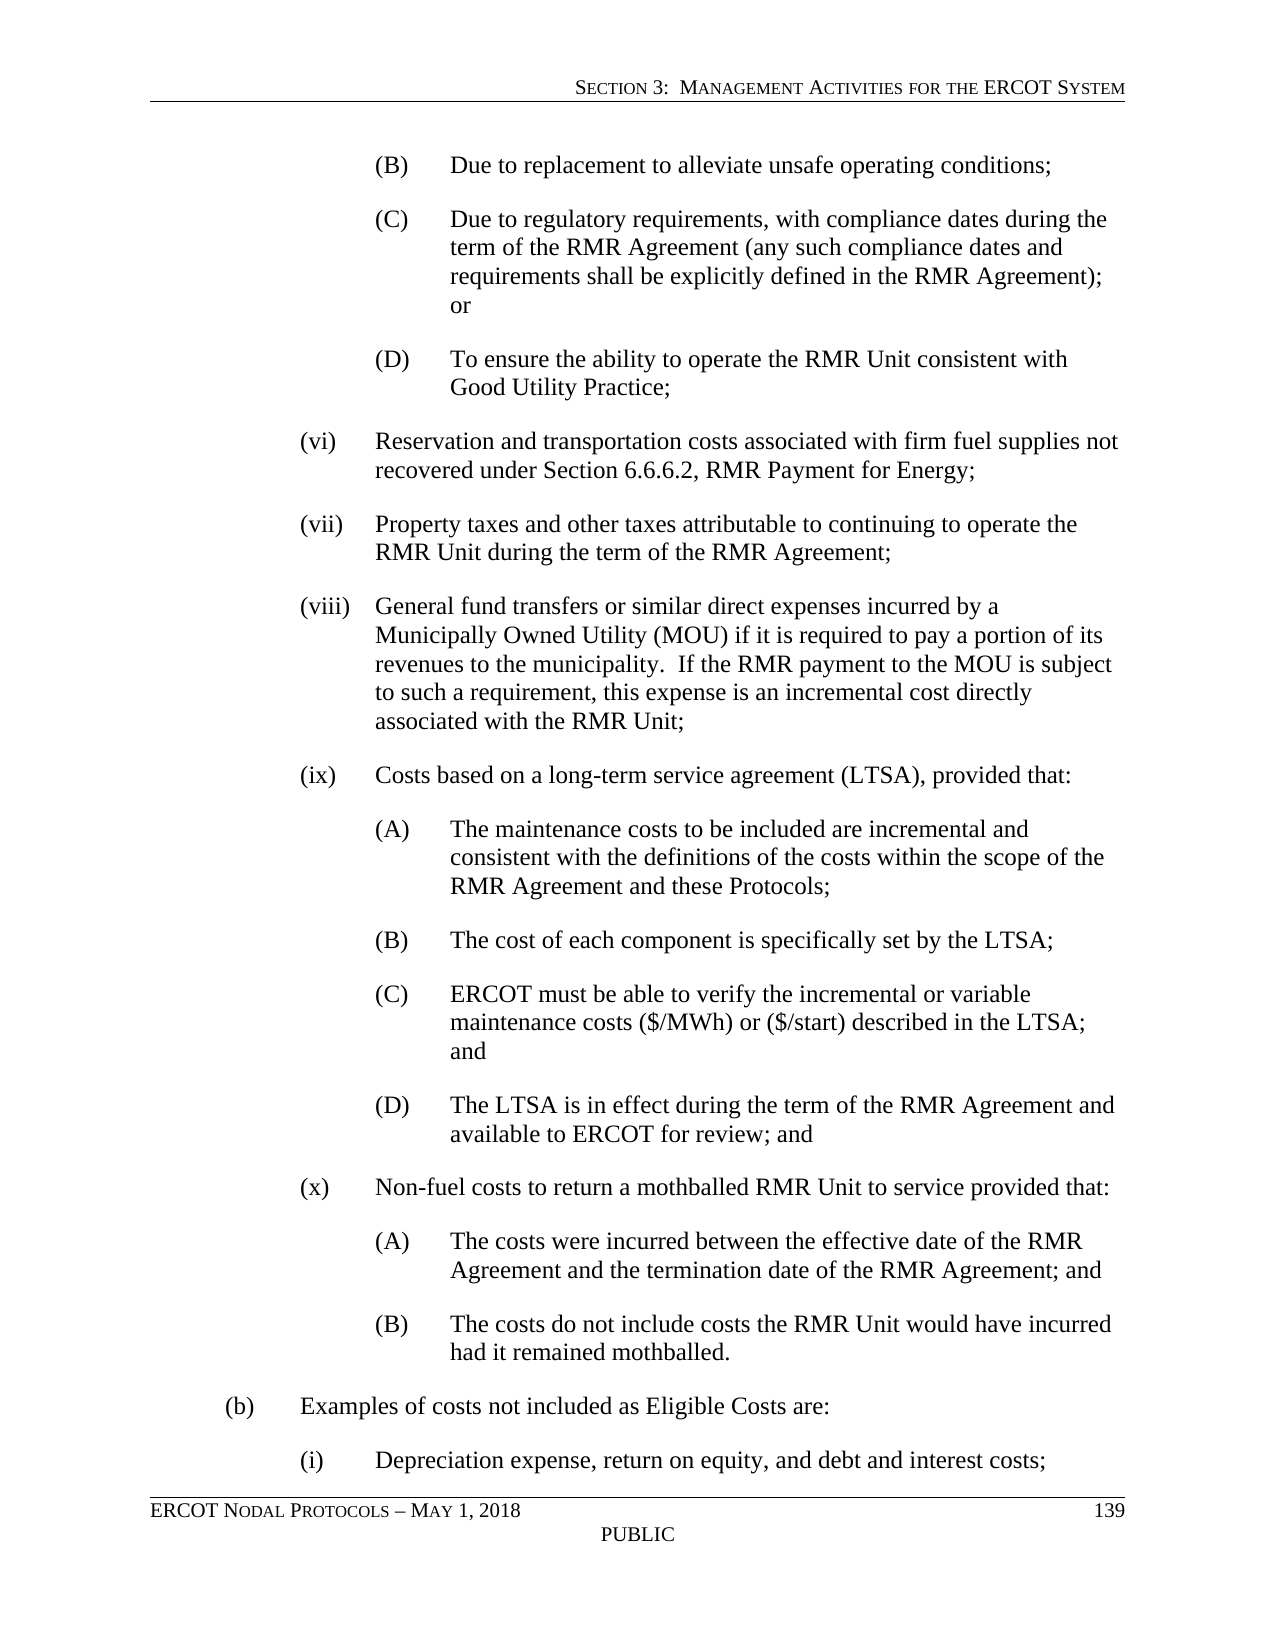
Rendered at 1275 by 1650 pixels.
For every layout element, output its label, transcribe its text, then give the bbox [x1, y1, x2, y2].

text (B) The costs do not include costs the RMR Unit would have incurred had it remained mothballed. [375, 1309, 1125, 1366]
list (b) Examples of costs not included as Eligible Costs are: [225, 1391, 1125, 1420]
list (C) Due to regulatory requirements, with compliance dates during the term of the RMR Agreement (any such compliance dates and requirements shall be explicitly defined in the RMR Agreement); or [375, 204, 1125, 319]
list (B) Due to replacement to alleviate unsafe operating conditions; [375, 150, 1125, 179]
list (D) To ensure the ability to operate the RMR Unit consistent with Good Utility Practice; [375, 344, 1125, 401]
list (vii) Property taxes and other taxes attributable to continuing to operate the RMR Unit during the term of the RMR Agreement; [300, 509, 1125, 566]
text (C) ERCOT must be able to verify the incremental or variable maintenance costs ($/MWh) or ($/start) described in the LTSA; and [375, 979, 1125, 1065]
text (B) The cost of each component is specifically set by the LTSA; [375, 925, 1125, 954]
text (A) The maintenance costs to be included are incremental and consistent with the definitions of the costs within the scope of the RMR Agreement and these Protocols; [375, 814, 1125, 900]
text (x) Non-fuel costs to return a mothballed RMR Unit to service provided that: [300, 1172, 1125, 1201]
text (D) The LTSA is in effect during the term of the RMR Agreement and available to ERCOT for review; and [375, 1090, 1125, 1147]
list (vi) Reservation and transportation costs associated with firm fuel supplies not recovered under Section 6.6.6.2, RMR Payment for Energy; [300, 426, 1125, 484]
text (viii) General fund transfers or similar direct expenses incurred by a Municipally Owned Utility (MOU) if it is required to pay a portion of its revenues to the municipality. If the RMR payment to the MOU is subject to such a requirement, this expense is an incremental cost directly associated with the RMR Unit; [300, 591, 1125, 735]
text (A) The costs were incurred between the effective date of the RMR Agreement and the termination date of the RMR Agreement; and [375, 1226, 1125, 1284]
list (i) Depreciation expense, return on equity, and debt and interest costs; [300, 1445, 1125, 1474]
text (ix) Costs based on a long-term service agreement (LTSA), provided that: [300, 760, 1125, 789]
